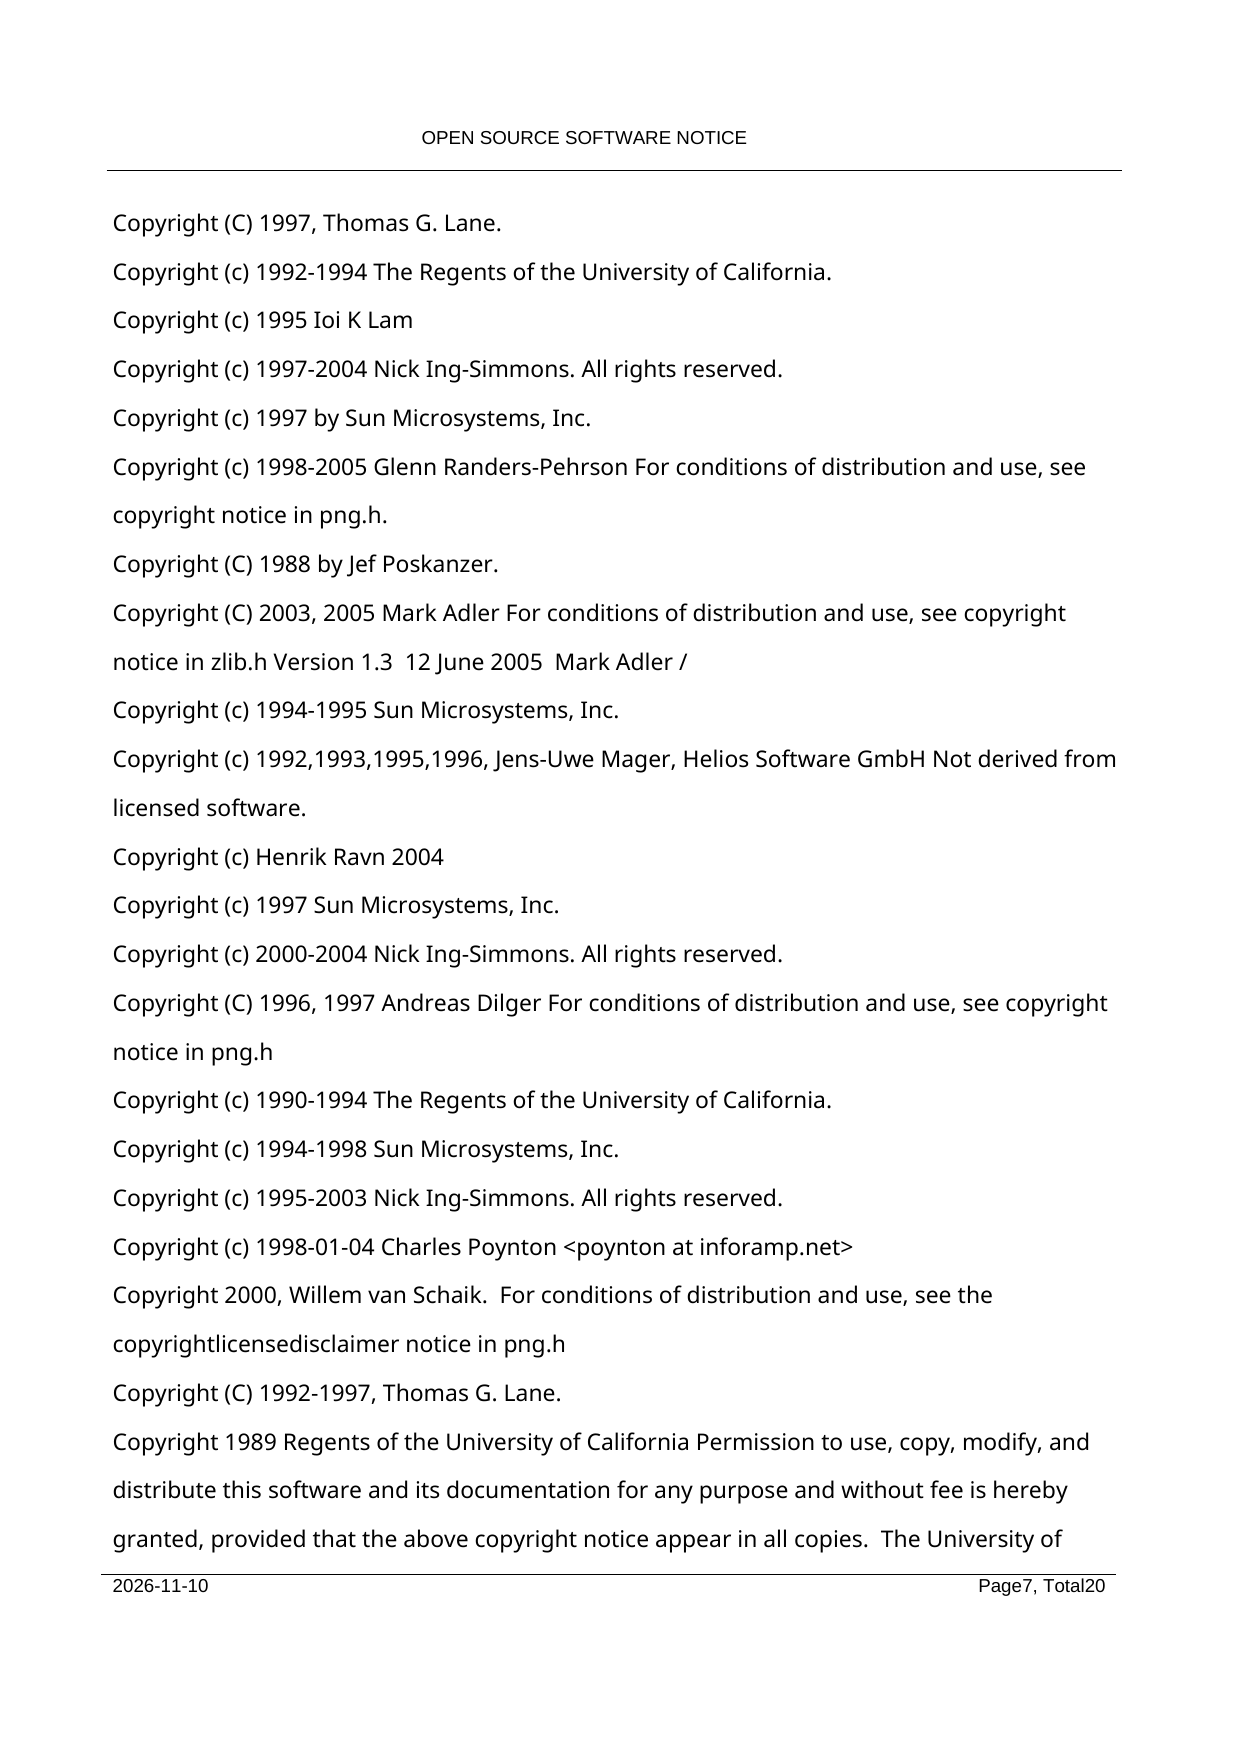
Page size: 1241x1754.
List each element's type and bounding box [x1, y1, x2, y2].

text [112, 206, 1128, 1555]
